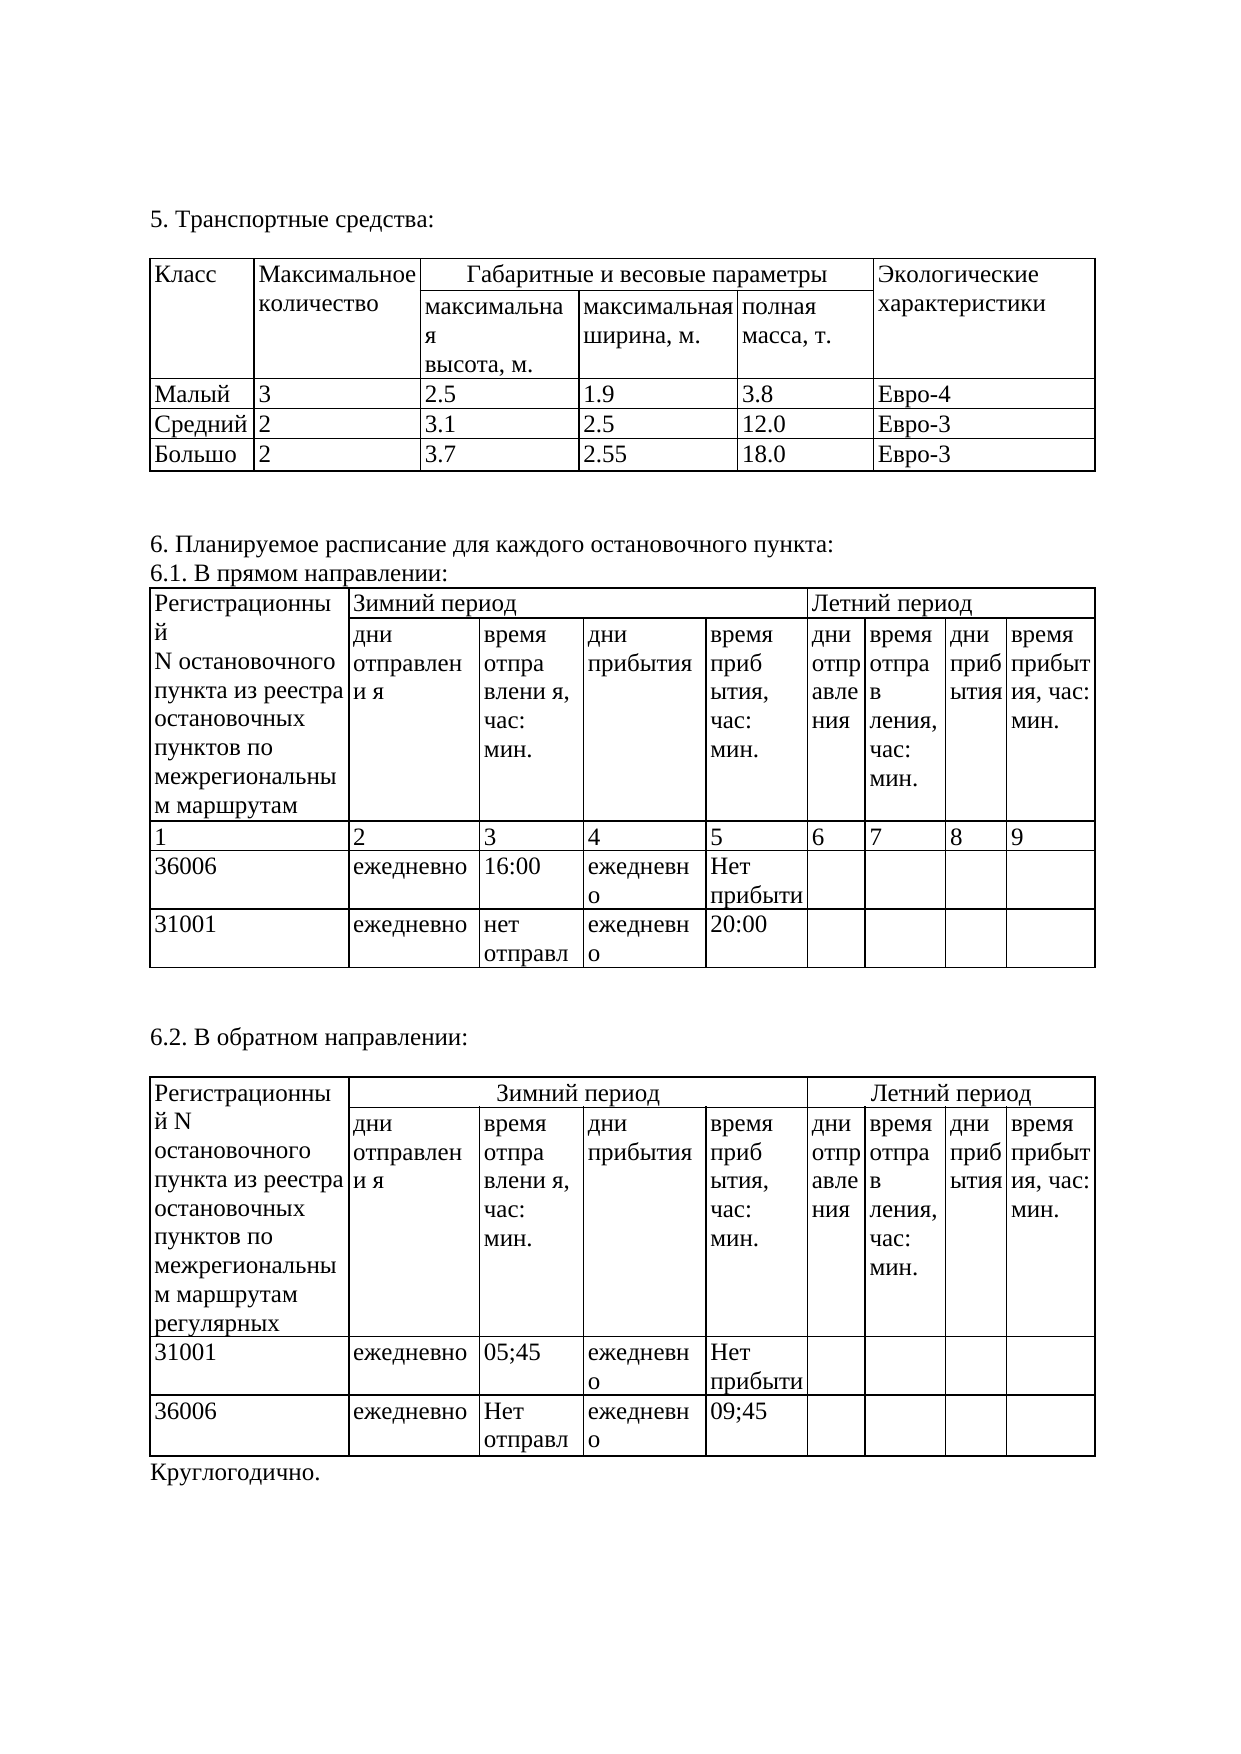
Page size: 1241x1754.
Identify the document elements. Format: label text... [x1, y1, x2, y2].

table_cell 18.0 [738, 439, 873, 470]
table_cell дни отправлени я [350, 1108, 479, 1336]
table_cell 3.1 [421, 409, 578, 437]
table_cell ежедневно [350, 1396, 479, 1455]
table_cell [808, 910, 864, 967]
table_cell время прибыт ия, час: мин. [1007, 619, 1094, 820]
table_cell Евро-3 [874, 409, 1094, 437]
table_cell 20:00 [707, 910, 807, 967]
table_cell 6 [808, 822, 864, 850]
table_cell [946, 851, 1006, 908]
table_cell [1007, 851, 1094, 908]
table_cell [1007, 1396, 1094, 1455]
table_cell ежедневно [350, 910, 479, 967]
text Круглогодично. [150, 1457, 1090, 1486]
table_header Зимний период [350, 589, 807, 617]
table_cell дни прибытия [584, 1108, 705, 1336]
table_cell Малый [151, 379, 253, 407]
table_cell время приб ытия, час: мин. [707, 1108, 807, 1336]
table_header Регистрационный N остановочного пункта из реестра остановочных пунктов по межрегиональны м маршрутам регулярных перевозок [151, 589, 348, 820]
table_cell ежедневно [584, 1396, 705, 1455]
table_cell дни отправлени я [350, 619, 479, 820]
table_header Габаритные и весовые параметры [421, 259, 873, 289]
table_cell ежедневно [350, 1337, 479, 1394]
table_cell Нет отправле ния [480, 1396, 583, 1455]
table_cell [866, 1396, 945, 1455]
table_cell время отправ ления, час: мин. [866, 619, 945, 820]
table_cell 2 [350, 822, 479, 850]
table_cell 8 [946, 822, 1006, 850]
table_cell Большой [151, 439, 253, 470]
table_cell 16:00 [480, 851, 583, 908]
table_cell 31001 [151, 910, 348, 967]
table_cell [808, 851, 864, 908]
table_cell 3 [480, 822, 583, 850]
table_cell 3.7 [421, 439, 578, 470]
table_cell Нет прибыти я [707, 1337, 807, 1394]
table_cell [808, 1396, 864, 1455]
table_cell время отпра влени я, час: мин. [480, 619, 583, 820]
table_cell ежедневно [584, 1337, 705, 1394]
table_cell максимальная высота, м. [421, 291, 578, 377]
text 5. Транспортные средства: [150, 204, 1090, 233]
table_cell 1 [151, 822, 348, 850]
table_cell [866, 851, 945, 908]
table_cell 3 [255, 379, 420, 407]
table_header Регистрационный N остановочного пункта из реестра остановочных пунктов по межрегиональны м маршрутам регулярных перевозок [151, 1078, 348, 1336]
table_cell ежедневно [350, 851, 479, 908]
table_cell [1007, 1337, 1094, 1394]
table_cell [808, 1337, 864, 1394]
table_cell время отпра влени я, час: мин. [480, 1108, 583, 1336]
table_cell [946, 1337, 1006, 1394]
table_header Класс [151, 259, 253, 377]
table_header Летний период [808, 589, 1094, 617]
table_cell дни отпр авле ния [808, 619, 864, 820]
table_cell дни отпр авле ния [808, 1108, 864, 1336]
table_cell 36006 [151, 851, 348, 908]
table_cell дни прибытия [584, 619, 705, 820]
table_cell максимальная ширина, м. [580, 291, 737, 377]
table_cell 3.8 [738, 379, 873, 407]
table_cell 36006 [151, 1396, 348, 1455]
table_cell Средний [151, 409, 253, 437]
table_cell Нет прибыти я [707, 851, 807, 908]
text 6.1. В прямом направлении: [150, 558, 1090, 587]
table_cell 12.0 [738, 409, 873, 437]
table_cell 5 [707, 822, 807, 850]
table_cell [946, 910, 1006, 967]
table_cell дни приб ытия [946, 619, 1006, 820]
table_header Экологические характеристики [874, 259, 1094, 377]
table_cell 31001 [151, 1337, 348, 1394]
text 6.2. В обратном направлении: [150, 1022, 1090, 1051]
table_header Зимний период [350, 1078, 807, 1106]
text 6. Планируемое расписание для каждого остановочного пункта: [150, 529, 1090, 558]
table_cell нет отправле ния [480, 910, 583, 967]
table_cell 05;45 [480, 1337, 583, 1394]
table_cell [866, 1337, 945, 1394]
table_cell 2 [255, 409, 420, 437]
table_cell время приб ытия, час: мин. [707, 619, 807, 820]
table_cell Евро-3 [874, 439, 1094, 470]
table_cell полная масса, т. [738, 291, 873, 377]
table_cell Евро-4 [874, 379, 1094, 407]
table_cell 2 [255, 439, 420, 470]
table_header Максимальное количество [255, 259, 420, 377]
table_cell время отправ ления, час: мин. [866, 1108, 945, 1336]
table_cell 7 [866, 822, 945, 850]
table_cell [1007, 910, 1094, 967]
table_cell [946, 1396, 1006, 1455]
table_cell [866, 910, 945, 967]
table_cell время прибыт ия, час: мин. [1007, 1108, 1094, 1336]
table_header Летний период [808, 1078, 1094, 1106]
table_cell 2.55 [580, 439, 737, 470]
table_cell 1.9 [580, 379, 737, 407]
table_cell 2.5 [580, 409, 737, 437]
table_cell ежедневно [584, 910, 705, 967]
table_cell 09;45 [707, 1396, 807, 1455]
table_cell 4 [584, 822, 705, 850]
table_cell 2.5 [421, 379, 578, 407]
table_cell 9 [1007, 822, 1094, 850]
table_cell дни приб ытия [946, 1108, 1006, 1336]
table_cell ежедневно [584, 851, 705, 908]
